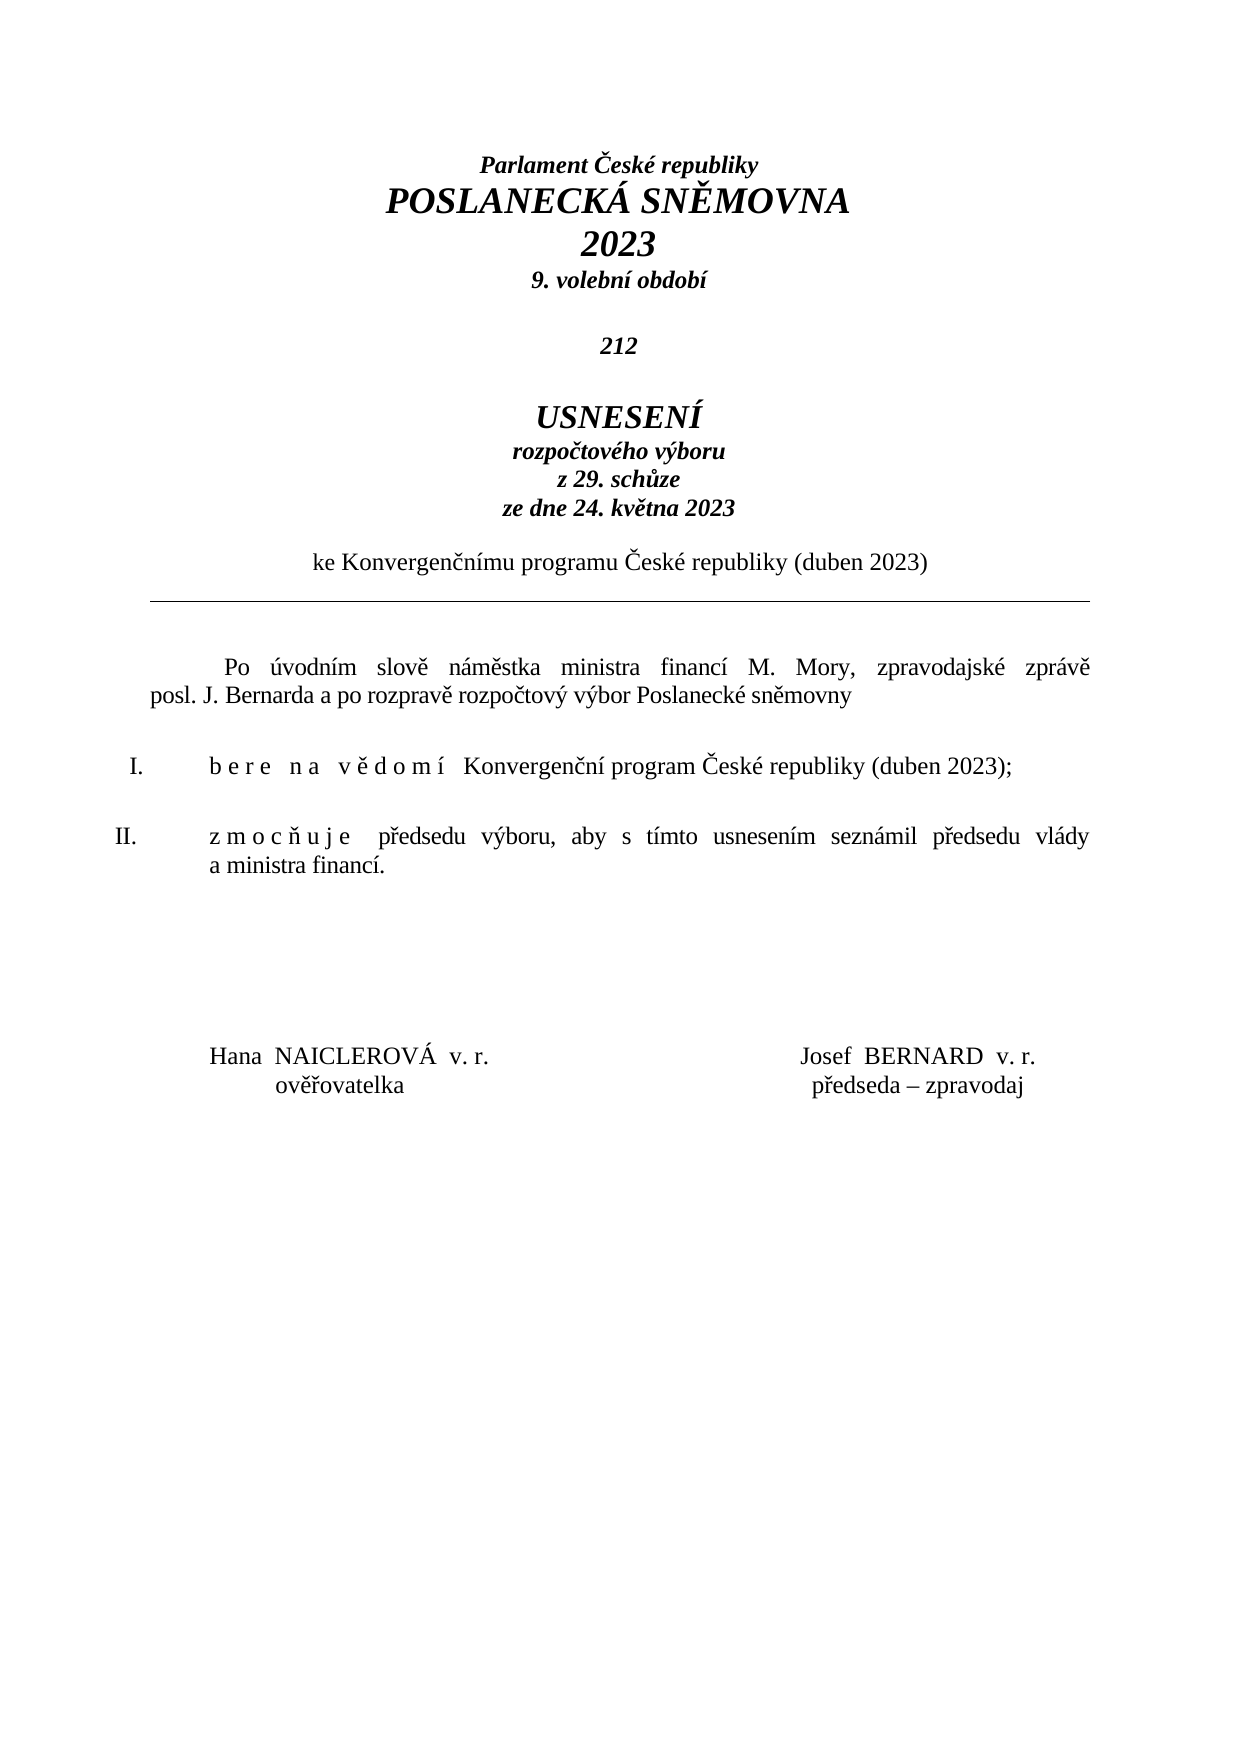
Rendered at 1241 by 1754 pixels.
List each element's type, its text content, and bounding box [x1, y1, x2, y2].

text POSLANECKÁ SNĚMOVNA [150, 179, 1090, 222]
text ke Konvergenčnímu programu České republiky (duben 2023) [150, 547, 1090, 601]
text ověřovatelka předseda – zpravodaj [150, 1070, 1090, 1099]
text Parlament České republiky [150, 150, 1090, 179]
list zmocňuje předsedu výboru, aby s tímto usnesením seznámil předsedu vlády a ministra financí. [150, 821, 1090, 879]
list bere na vědomí Konvergenční program České republiky (duben 2023); [150, 751, 1090, 780]
text ze dne 24. května 2023 [150, 493, 1090, 522]
text rozpočtového výboru [150, 436, 1090, 464]
text 2023 [150, 222, 1090, 265]
text Hana NAICLEROVÁ v. r. Josef BERNARD v. r. [209, 1041, 1090, 1070]
text USNESENÍ [150, 397, 1090, 436]
text z 29. schůze [150, 464, 1090, 493]
text Po úvodním slově náměstka ministra financí M. Mory, zpravodajské zprávě posl. J. Bernarda a po rozpravě rozpočtový výbor Poslanecké sněmovny [150, 652, 1090, 709]
text 212 [150, 331, 1090, 360]
text 9. volební období [150, 265, 1090, 294]
